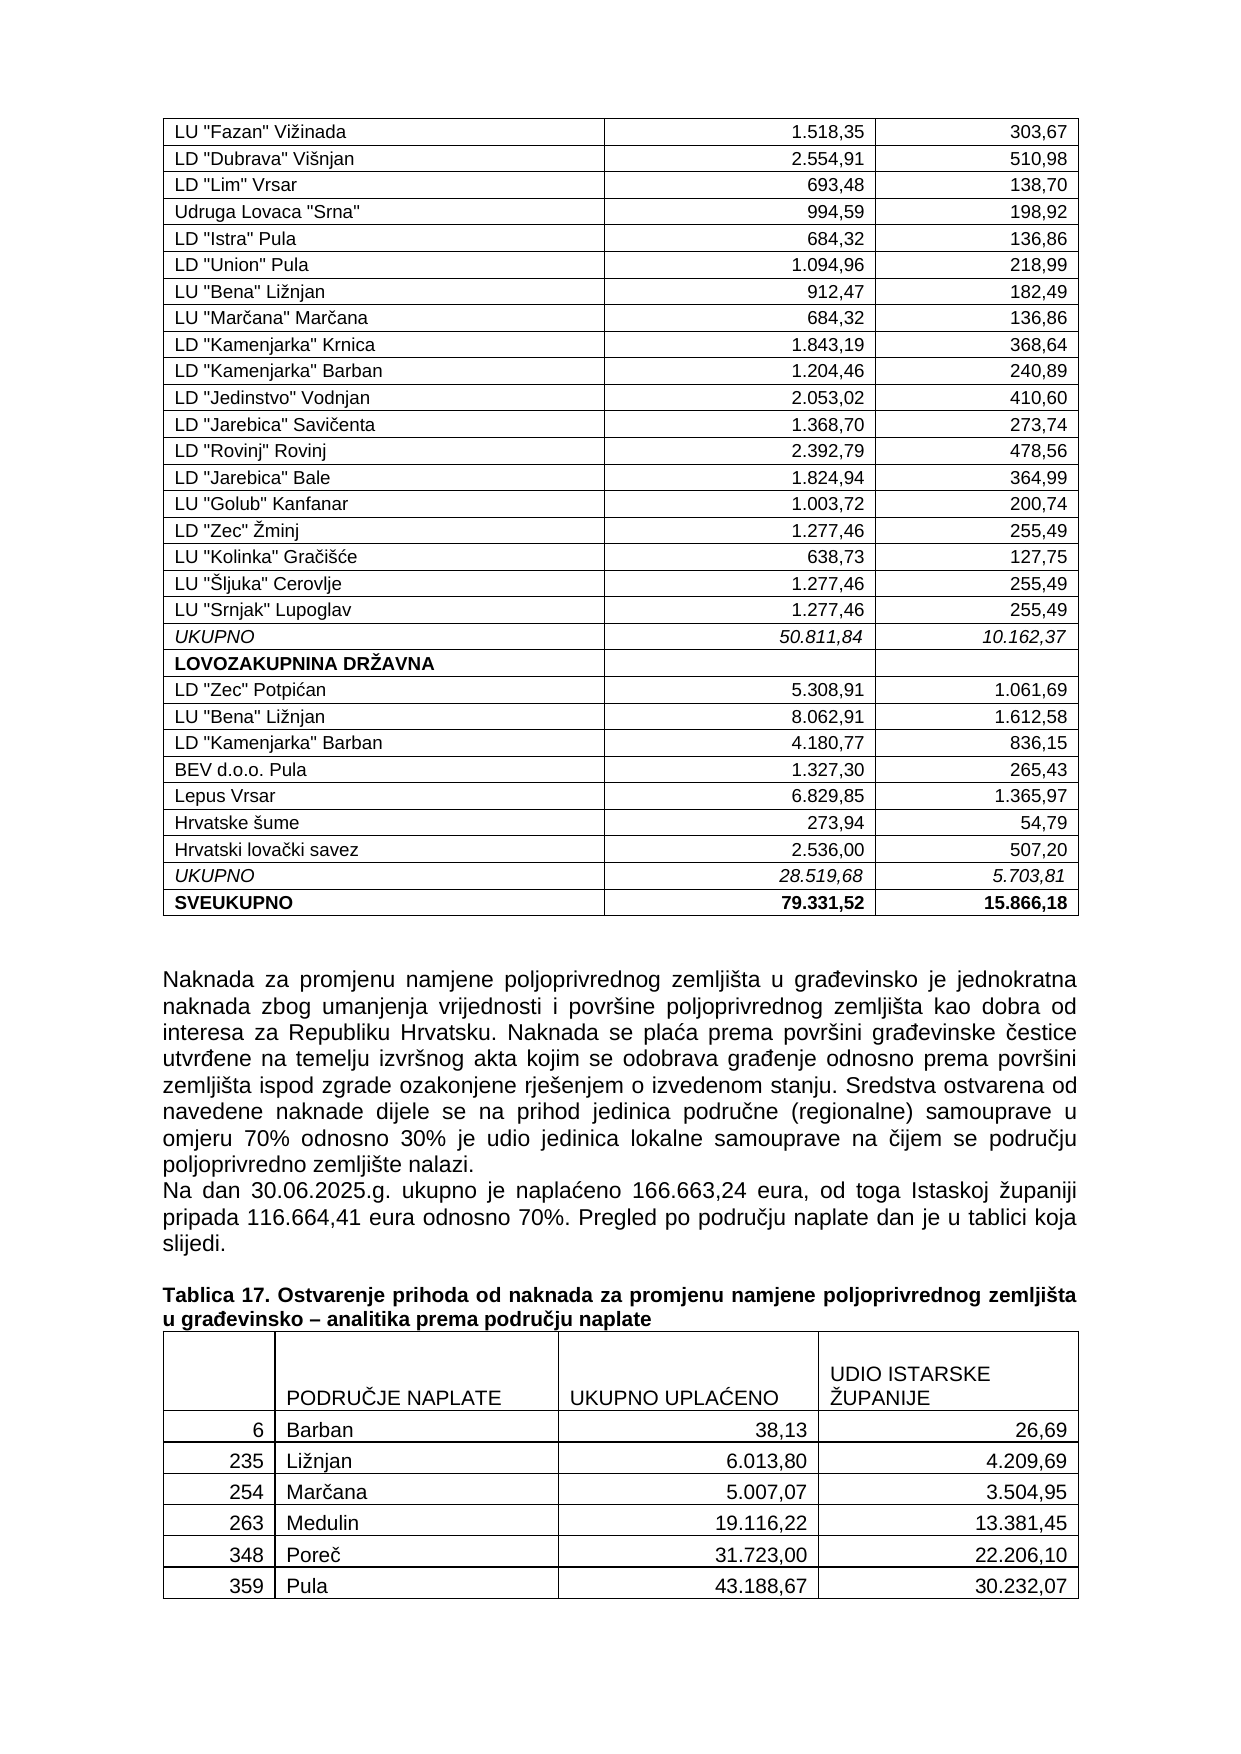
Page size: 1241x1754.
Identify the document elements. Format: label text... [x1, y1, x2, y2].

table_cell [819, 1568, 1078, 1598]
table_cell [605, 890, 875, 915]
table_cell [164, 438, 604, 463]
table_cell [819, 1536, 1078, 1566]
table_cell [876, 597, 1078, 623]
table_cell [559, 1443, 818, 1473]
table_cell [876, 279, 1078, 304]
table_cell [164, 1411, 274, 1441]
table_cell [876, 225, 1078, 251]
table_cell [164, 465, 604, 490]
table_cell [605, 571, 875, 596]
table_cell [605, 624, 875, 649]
text Na dan 30.06.2025.g. ukupno je naplaćeno 166.663,24 eura, od toga Istaskoj županiji pripada 116.664,41 eura odnosno 70%. Pregled po području naplate dan je u tablici koja slijedi. [162, 1177, 1078, 1256]
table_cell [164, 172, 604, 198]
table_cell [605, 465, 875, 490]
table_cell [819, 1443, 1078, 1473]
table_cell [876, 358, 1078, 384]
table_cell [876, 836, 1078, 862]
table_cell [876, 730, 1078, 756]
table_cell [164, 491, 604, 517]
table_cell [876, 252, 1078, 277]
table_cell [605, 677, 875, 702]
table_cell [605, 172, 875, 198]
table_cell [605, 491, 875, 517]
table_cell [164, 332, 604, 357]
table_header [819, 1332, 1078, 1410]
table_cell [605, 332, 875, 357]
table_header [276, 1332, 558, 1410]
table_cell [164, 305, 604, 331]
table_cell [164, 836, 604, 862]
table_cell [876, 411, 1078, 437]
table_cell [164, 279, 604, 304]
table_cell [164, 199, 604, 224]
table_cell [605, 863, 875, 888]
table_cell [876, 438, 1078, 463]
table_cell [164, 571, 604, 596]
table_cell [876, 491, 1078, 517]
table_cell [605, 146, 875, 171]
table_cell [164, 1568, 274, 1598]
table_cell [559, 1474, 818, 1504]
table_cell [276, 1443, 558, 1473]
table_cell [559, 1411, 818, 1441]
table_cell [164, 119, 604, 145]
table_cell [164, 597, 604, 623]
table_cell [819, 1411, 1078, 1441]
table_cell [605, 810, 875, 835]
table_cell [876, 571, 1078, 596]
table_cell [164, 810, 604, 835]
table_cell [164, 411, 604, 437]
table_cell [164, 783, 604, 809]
text Naknada za promjenu namjene poljoprivrednog zemljišta u građevinsko je jednokratna naknada zbog umanjenja vrijednosti i površine poljoprivrednog zemljišta kao dobra od interesa za Republiku Hrvatsku. Naknada se plaća prema površini građevinske čestice utvrđene na temelju izvršnog akta kojim se odobrava građenje odnosno prema površini zemljišta ispod zgrade ozakonjene rješenjem o izvedenom stanju. Sredstva ostvarena od navedene naknade dijele se na prihod jedinica područne (regionalne) samouprave u omjeru 70% odnosno 30% je udio jedinica lokalne samouprave na čijem se području poljoprivredno zemljište nalazi. [162, 966, 1078, 1177]
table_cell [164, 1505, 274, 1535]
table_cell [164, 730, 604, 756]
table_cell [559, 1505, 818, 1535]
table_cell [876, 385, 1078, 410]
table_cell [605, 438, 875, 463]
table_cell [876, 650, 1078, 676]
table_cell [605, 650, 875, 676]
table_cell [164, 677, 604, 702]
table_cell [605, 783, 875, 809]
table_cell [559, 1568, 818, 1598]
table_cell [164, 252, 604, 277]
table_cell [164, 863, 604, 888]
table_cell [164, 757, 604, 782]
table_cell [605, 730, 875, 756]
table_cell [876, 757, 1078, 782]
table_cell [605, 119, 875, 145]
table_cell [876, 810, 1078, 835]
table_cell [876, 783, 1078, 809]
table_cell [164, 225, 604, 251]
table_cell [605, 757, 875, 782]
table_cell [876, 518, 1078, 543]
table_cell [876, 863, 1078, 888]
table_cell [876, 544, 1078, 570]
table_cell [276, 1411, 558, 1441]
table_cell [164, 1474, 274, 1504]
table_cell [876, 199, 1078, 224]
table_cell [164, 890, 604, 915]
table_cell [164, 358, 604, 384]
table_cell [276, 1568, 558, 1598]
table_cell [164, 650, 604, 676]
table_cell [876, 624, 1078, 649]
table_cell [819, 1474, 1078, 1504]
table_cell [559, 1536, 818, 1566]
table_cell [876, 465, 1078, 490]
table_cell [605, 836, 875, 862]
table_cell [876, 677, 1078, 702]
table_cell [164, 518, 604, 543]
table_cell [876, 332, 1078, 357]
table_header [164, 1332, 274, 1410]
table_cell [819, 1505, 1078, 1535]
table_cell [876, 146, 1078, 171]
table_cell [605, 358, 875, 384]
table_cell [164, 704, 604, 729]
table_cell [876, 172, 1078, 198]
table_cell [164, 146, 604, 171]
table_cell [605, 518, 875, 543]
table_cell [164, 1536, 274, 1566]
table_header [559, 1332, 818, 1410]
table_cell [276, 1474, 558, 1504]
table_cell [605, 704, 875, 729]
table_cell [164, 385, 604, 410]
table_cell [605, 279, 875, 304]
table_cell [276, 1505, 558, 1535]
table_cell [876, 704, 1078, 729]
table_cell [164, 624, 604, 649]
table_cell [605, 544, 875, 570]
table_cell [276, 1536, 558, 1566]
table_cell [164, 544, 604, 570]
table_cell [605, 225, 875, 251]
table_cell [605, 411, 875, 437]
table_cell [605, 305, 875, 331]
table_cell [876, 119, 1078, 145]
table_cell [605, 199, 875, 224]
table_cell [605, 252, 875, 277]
text Tablica 17. Ostvarenje prihoda od naknada za promjenu namjene poljoprivrednog zemljišta u građevinsko – analitika prema području naplate [162, 1283, 1078, 1331]
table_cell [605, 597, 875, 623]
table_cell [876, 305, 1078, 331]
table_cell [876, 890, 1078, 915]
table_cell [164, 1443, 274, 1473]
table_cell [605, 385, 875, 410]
